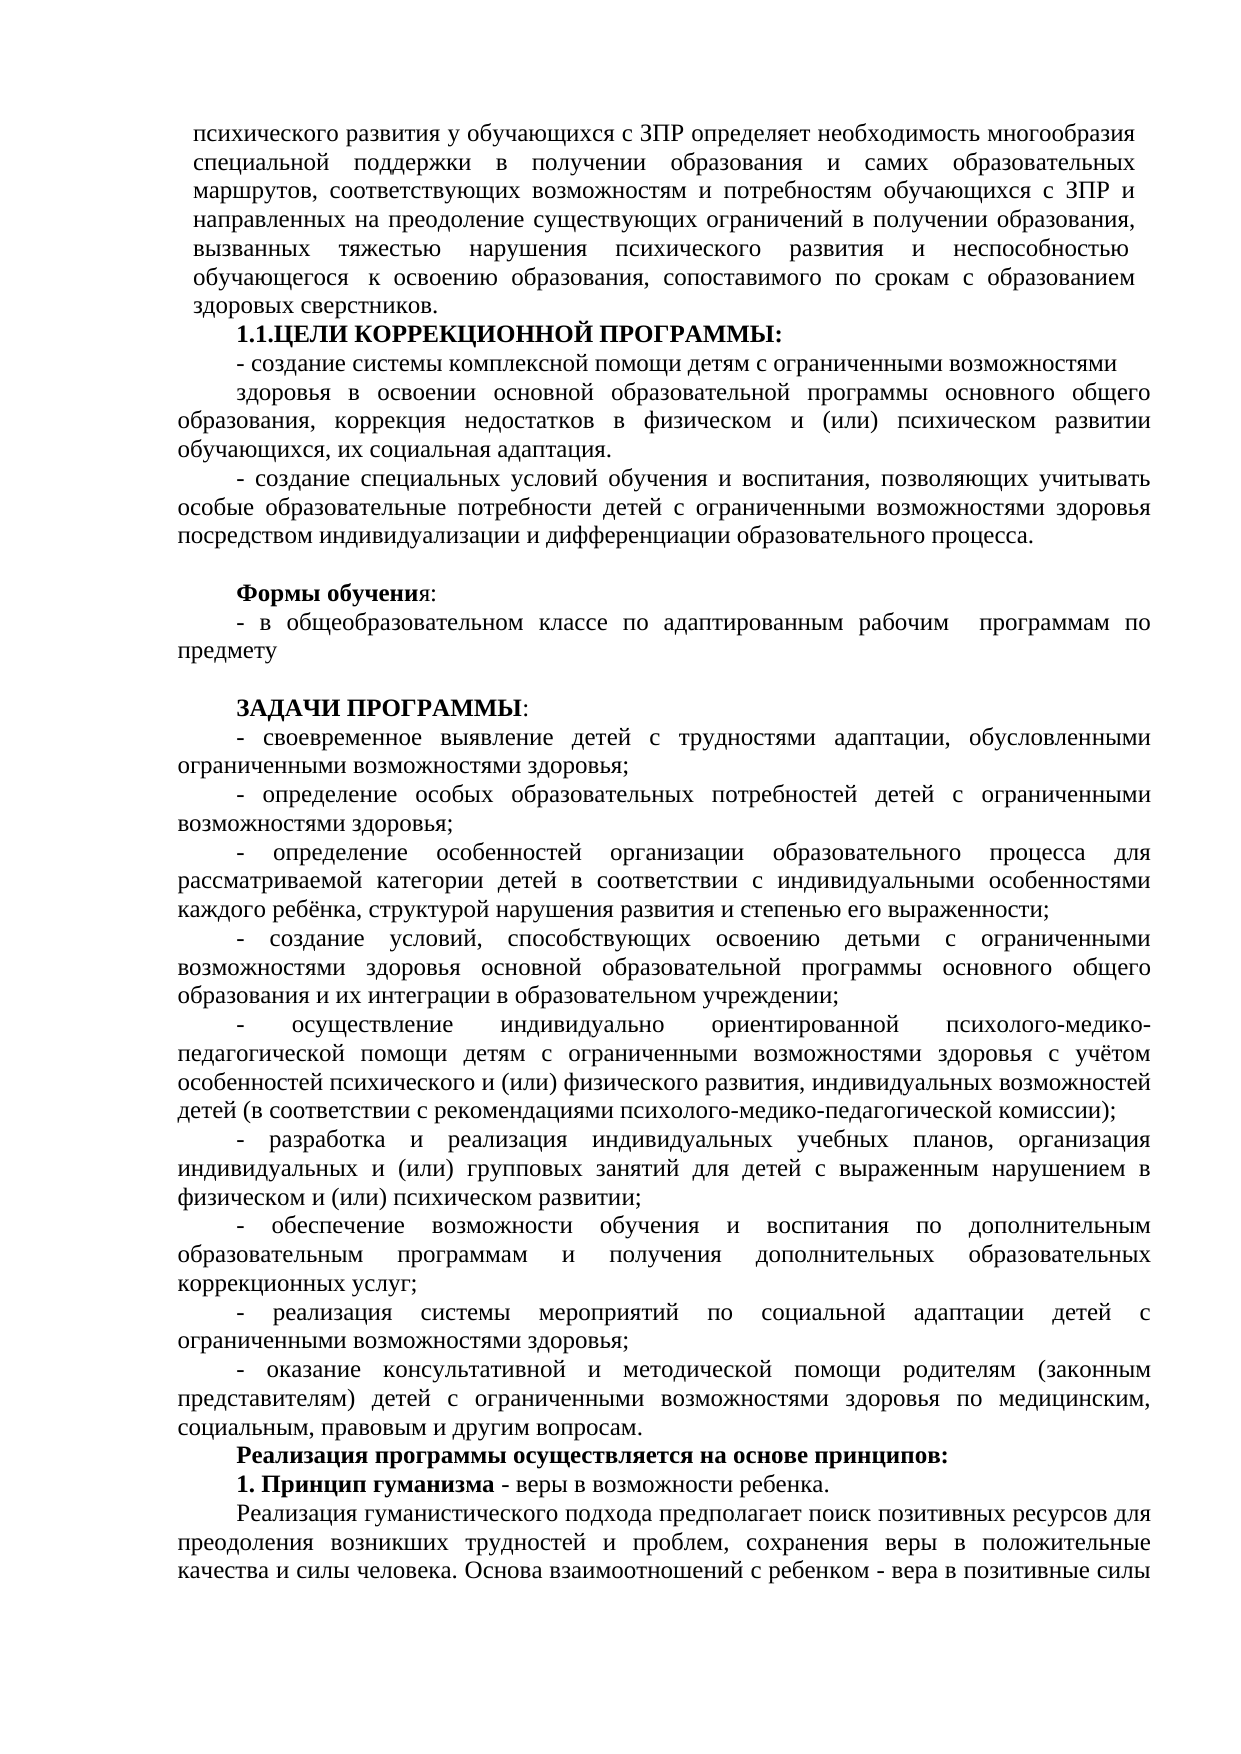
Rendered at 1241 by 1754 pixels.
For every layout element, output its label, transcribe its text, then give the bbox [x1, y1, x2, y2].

text - в общеобразовательном классе по адаптированным рабочим программам по предмету [177, 607, 1152, 664]
text - определение особых образовательных потребностей детей с ограниченными возможностями здоровья; [177, 779, 1152, 837]
text - создание системы комплексной помощи детям с ограниченными возможностями [177, 348, 1152, 377]
text - осуществление индивидуально ориентированной психолого-медико-педагогической помощи детям с ограниченными возможностями здоровья с учётом особенностей психического и (или) физического развития, индивидуальных возможностей детей (в соответствии с рекомендациями психолого-медико-педагогической комиссии); [177, 1009, 1152, 1124]
text Формы обучения: [177, 578, 1152, 607]
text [193, 118, 1136, 319]
text - разработка и реализация индивидуальных учебных планов, организация индивидуальных и (или) групповых занятий для детей с выраженным нарушением в физическом и (или) психическом развитии; [177, 1124, 1152, 1211]
text здоровья в освоении основной образовательной программы основного общего образования, коррекция недостатков в физическом и (или) психическом развитии обучающихся, их социальная адаптация. [177, 377, 1152, 463]
text ЗАДАЧИ ПРОГРАММЫ: [177, 693, 1152, 722]
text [177, 1498, 1152, 1584]
text - своевременное выявление детей с трудностями адаптации, обусловленными ограниченными возможностями здоровья; [177, 722, 1152, 779]
text - создание условий, способствующих освоению детьми с ограниченными возможностями здоровья основной образовательной программы основного общего образования и их интеграции в образовательном учреждении; [177, 923, 1152, 1009]
text 1.1.ЦЕЛИ КОРРЕКЦИОННОЙ ПРОГРАММЫ: [177, 319, 1152, 348]
text 1. Принцип гуманизма - веры в возможности ребенка. [177, 1469, 1152, 1498]
text - оказание консультативной и методической помощи родителям (законным представителям) детей с ограниченными возможностями здоровья по медицинским, социальным, правовым и другим вопросам. [177, 1354, 1152, 1441]
text - создание специальных условий обучения и воспитания, позволяющих учитывать особые образовательные потребности детей с ограниченными возможностями здоровья посредством индивидуализации и дифференциации образовательного процесса. [177, 463, 1152, 549]
text - обеспечение возможности обучения и воспитания по дополнительным образовательным программам и получения дополнительных образовательных коррекционных услуг; [177, 1211, 1152, 1297]
text Реализация программы осуществляется на основе принципов: [177, 1441, 1152, 1469]
text - реализация системы мероприятий по социальной адаптации детей с ограниченными возможностями здоровья; [177, 1297, 1152, 1354]
text - определение особенностей организации образовательного процесса для рассматриваемой категории детей в соответствии с индивидуальными особенностями каждого ребёнка, структурой нарушения развития и степенью его выраженности; [177, 837, 1152, 923]
